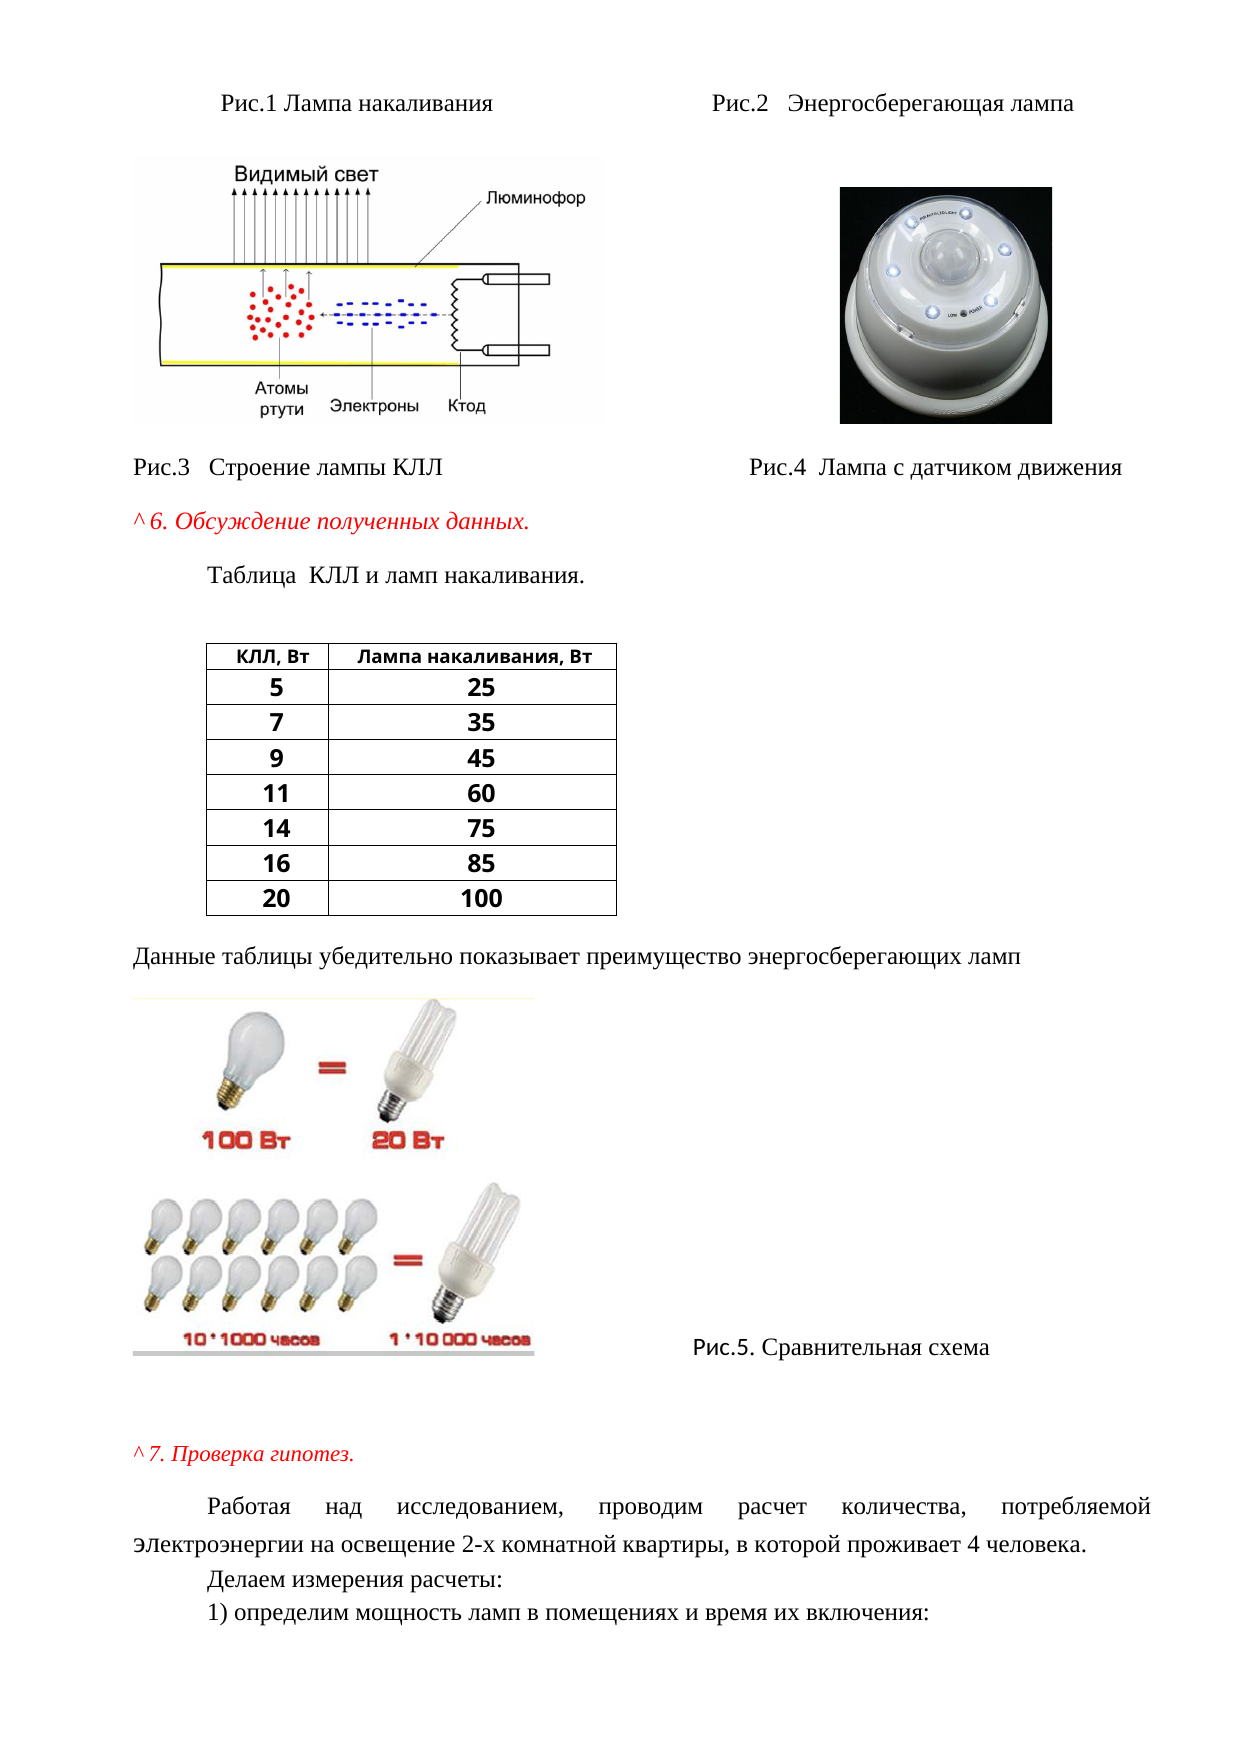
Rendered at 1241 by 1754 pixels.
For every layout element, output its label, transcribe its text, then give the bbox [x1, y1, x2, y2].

table_cell 85 [329, 846, 616, 879]
table_cell 9 [207, 740, 328, 774]
text ^ 7. Проверка гипотез. [133, 1440, 1152, 1467]
picture [839, 187, 1053, 424]
table_cell 7 [207, 705, 328, 739]
table_cell 75 [329, 810, 616, 844]
text ^ 6. Обсуждение полученных данных. [133, 506, 1152, 535]
table_cell 5 [207, 670, 328, 704]
picture [132, 155, 607, 424]
table_cell 45 [329, 740, 616, 774]
list Делаем измерения расчеты: [133, 1564, 1152, 1592]
text Данные таблицы убедительно показывает преимущество энергосберегающих ламп [133, 941, 1152, 969]
table_cell 60 [329, 775, 616, 809]
table_cell 20 [207, 881, 328, 915]
table_cell 16 [207, 846, 328, 879]
table_header КЛЛ, Вт [207, 644, 328, 669]
table_cell 25 [329, 670, 616, 704]
list 1) определим мощность ламп в помещениях и время их включения: [133, 1597, 1152, 1626]
table_cell 35 [329, 705, 616, 739]
table_cell 14 [207, 810, 328, 844]
text Таблица КЛЛ и ламп накаливания. [133, 560, 1152, 617]
picture [132, 998, 535, 1356]
table_header Лампа накаливания, Вт [329, 644, 616, 669]
table_cell 100 [329, 881, 616, 915]
text Рис.3 Строение лампы КЛЛ Рис.4 Лампа с датчиком движения [133, 452, 1152, 481]
table_cell 11 [207, 775, 328, 809]
list Работая над исследованием, проводим расчет количества, потребляемой электроэнергии на освещение 2-х комнатной квартиры, в которой проживает 4 человека. [133, 1491, 1152, 1559]
text Рис.1 Лампа накаливания Рис.2 Энергосберегающая лампа [133, 88, 1152, 117]
